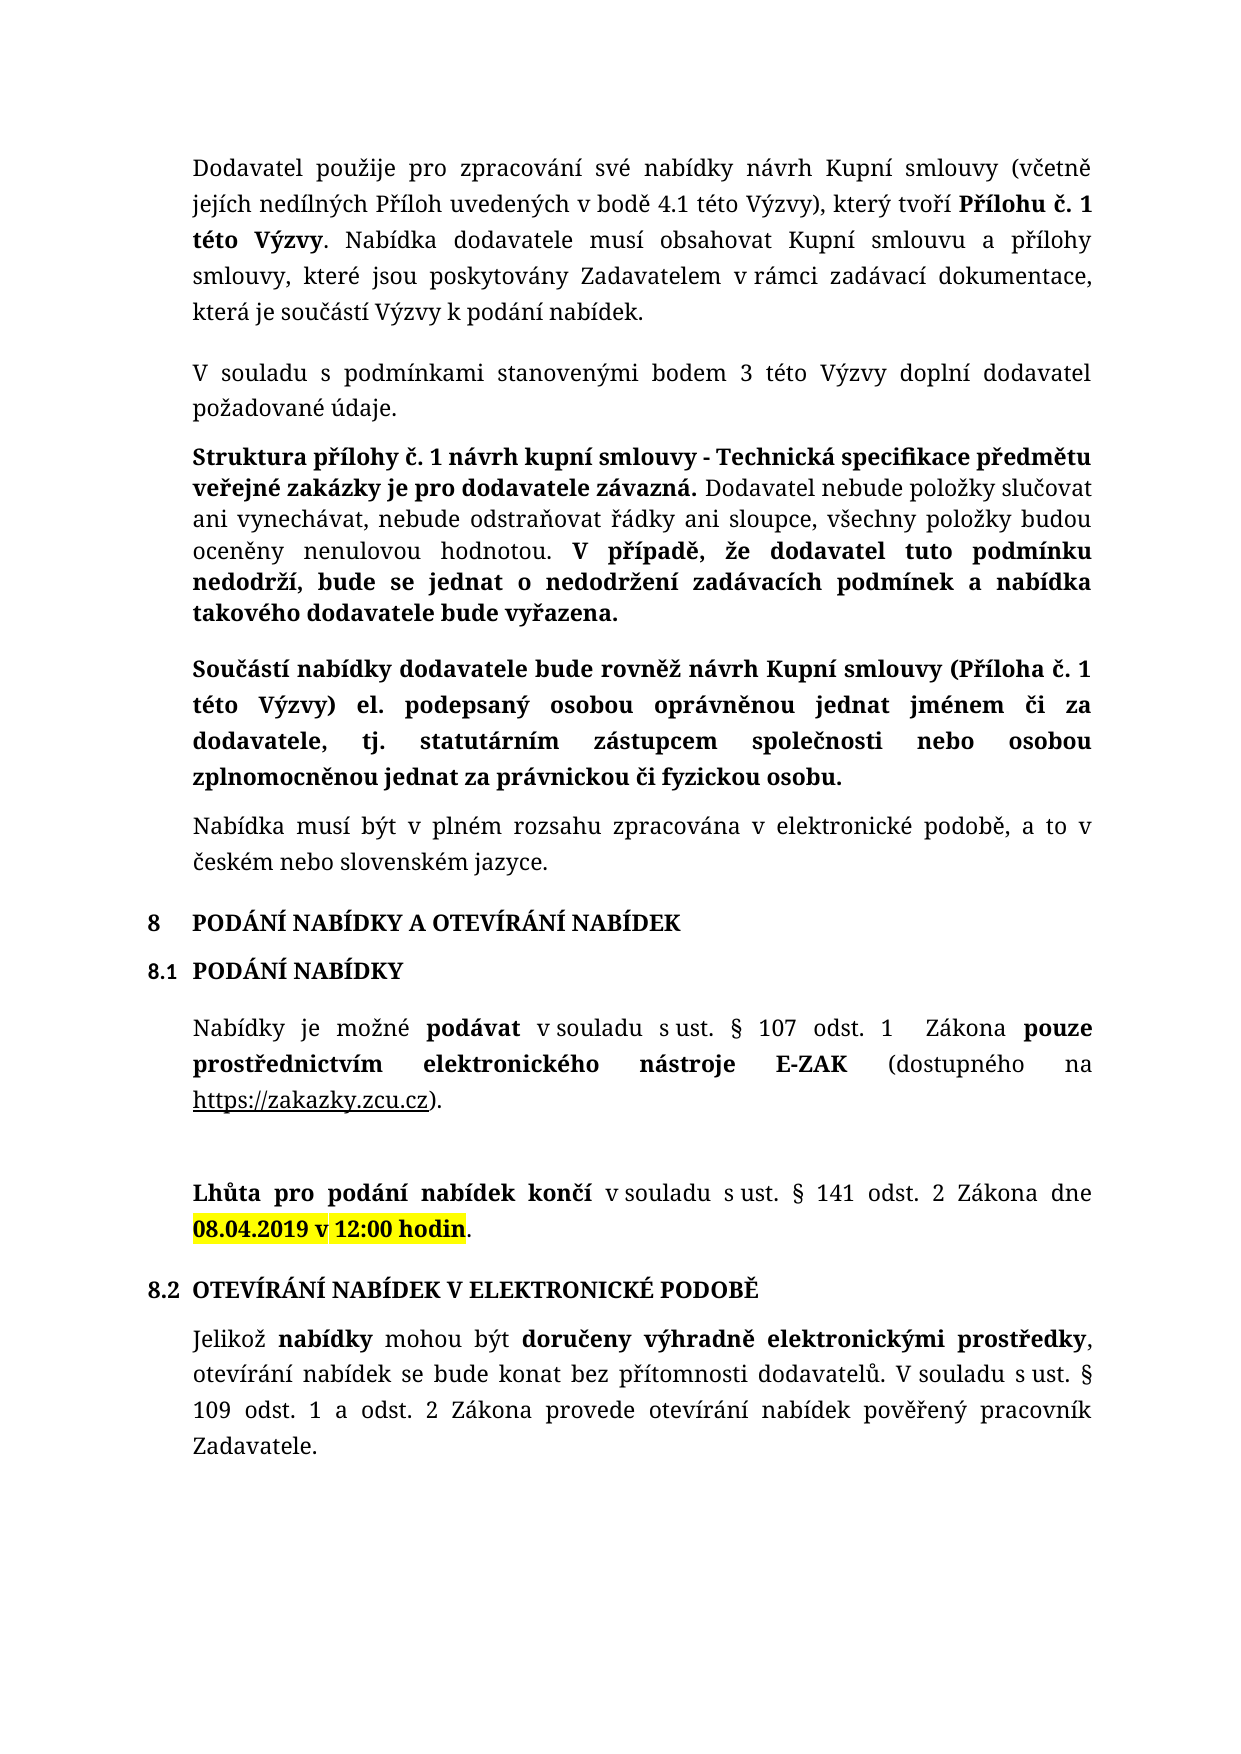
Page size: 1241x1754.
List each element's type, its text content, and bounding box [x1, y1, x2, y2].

text Součástí nabídky dodavatele bude rovněž návrh Kupní smlouvy (Příloha č. 1 této Výzvy) el. podepsaný osobou oprávněnou jednat jménem či za dodavatele, tj. statutárním zástupcem společnosti nebo osobou zplnomocněnou jednat za právnickou či fyzickou osobu. [192, 653, 1093, 792]
text V souladu s podmínkami stanovenými bodem 3 této Výzvy doplní dodavatel požadované údaje. [192, 356, 1093, 424]
text Nabídka musí být v plném rozsahu zpracována v elektronické podobě, a to v českém nebo slovenském jazyce. [193, 809, 1093, 877]
text Jelikož nabídky mohou být doručeny výhradně elektronickými prostředky, otevírání nabídek se bude konat bez přítomnosti dodavatelů. V souladu s ust. § 109 odst. 1 a odst. 2 Zákona provede otevírání nabídek pověřený pracovník Zadavatele. [193, 1322, 1093, 1462]
subtitle 8 PODÁNÍ NABÍDKY A OTEVÍRÁNÍ NABÍDEK [147, 906, 1093, 938]
text Nabídky je možné podávat v souladu s ust. § 107 odst. 1 Zákona pouze prostřednictvím elektronického nástroje E-ZAK (dostupného na https://zakazky.zcu.cz). [193, 1012, 1093, 1115]
text Dodavatel použije pro zpracování své nabídky návrh Kupní smlouvy (včetně jejích nedílných Příloh uvedených v bodě 4.1 této Výzvy), který tvoří Přílohu č. 1 této Výzvy. Nabídka dodavatele musí obsahovat Kupní smlouvu a přílohy smlouvy, které jsou poskytovány Zadavatelem v rámci zadávací dokumentace, která je součástí Výzvy k podání nabídek. [192, 152, 1093, 327]
text Struktura přílohy č. 1 návrh kupní smlouvy - Technická specifikace předmětu veřejné zakázky je pro dodavatele závazná. Dodavatel nebude položky slučovat ani vynechávat, nebude odstraňovat řádky ani sloupce, všechny položky budou oceněny nenulovou hodnotou. V případě, že dodavatel tuto podmínku nedodrží, bude se jednat o nedodržení zadávacích podmínek a nabídka takového dodavatele bude vyřazena. [192, 441, 1093, 628]
text 8.1 PODÁNÍ NABÍDKY [148, 955, 1093, 986]
subtitle 8.2 OTEVÍRÁNÍ NABÍDEK V ELEKTRONICKÉ PODOBĚ [148, 1274, 1093, 1305]
text Lhůta pro podání nabídek končí v souladu s ust. § 141 odst. 2 Zákona dne 08.04.2019 v 12:00 hodin. [193, 1177, 1093, 1244]
